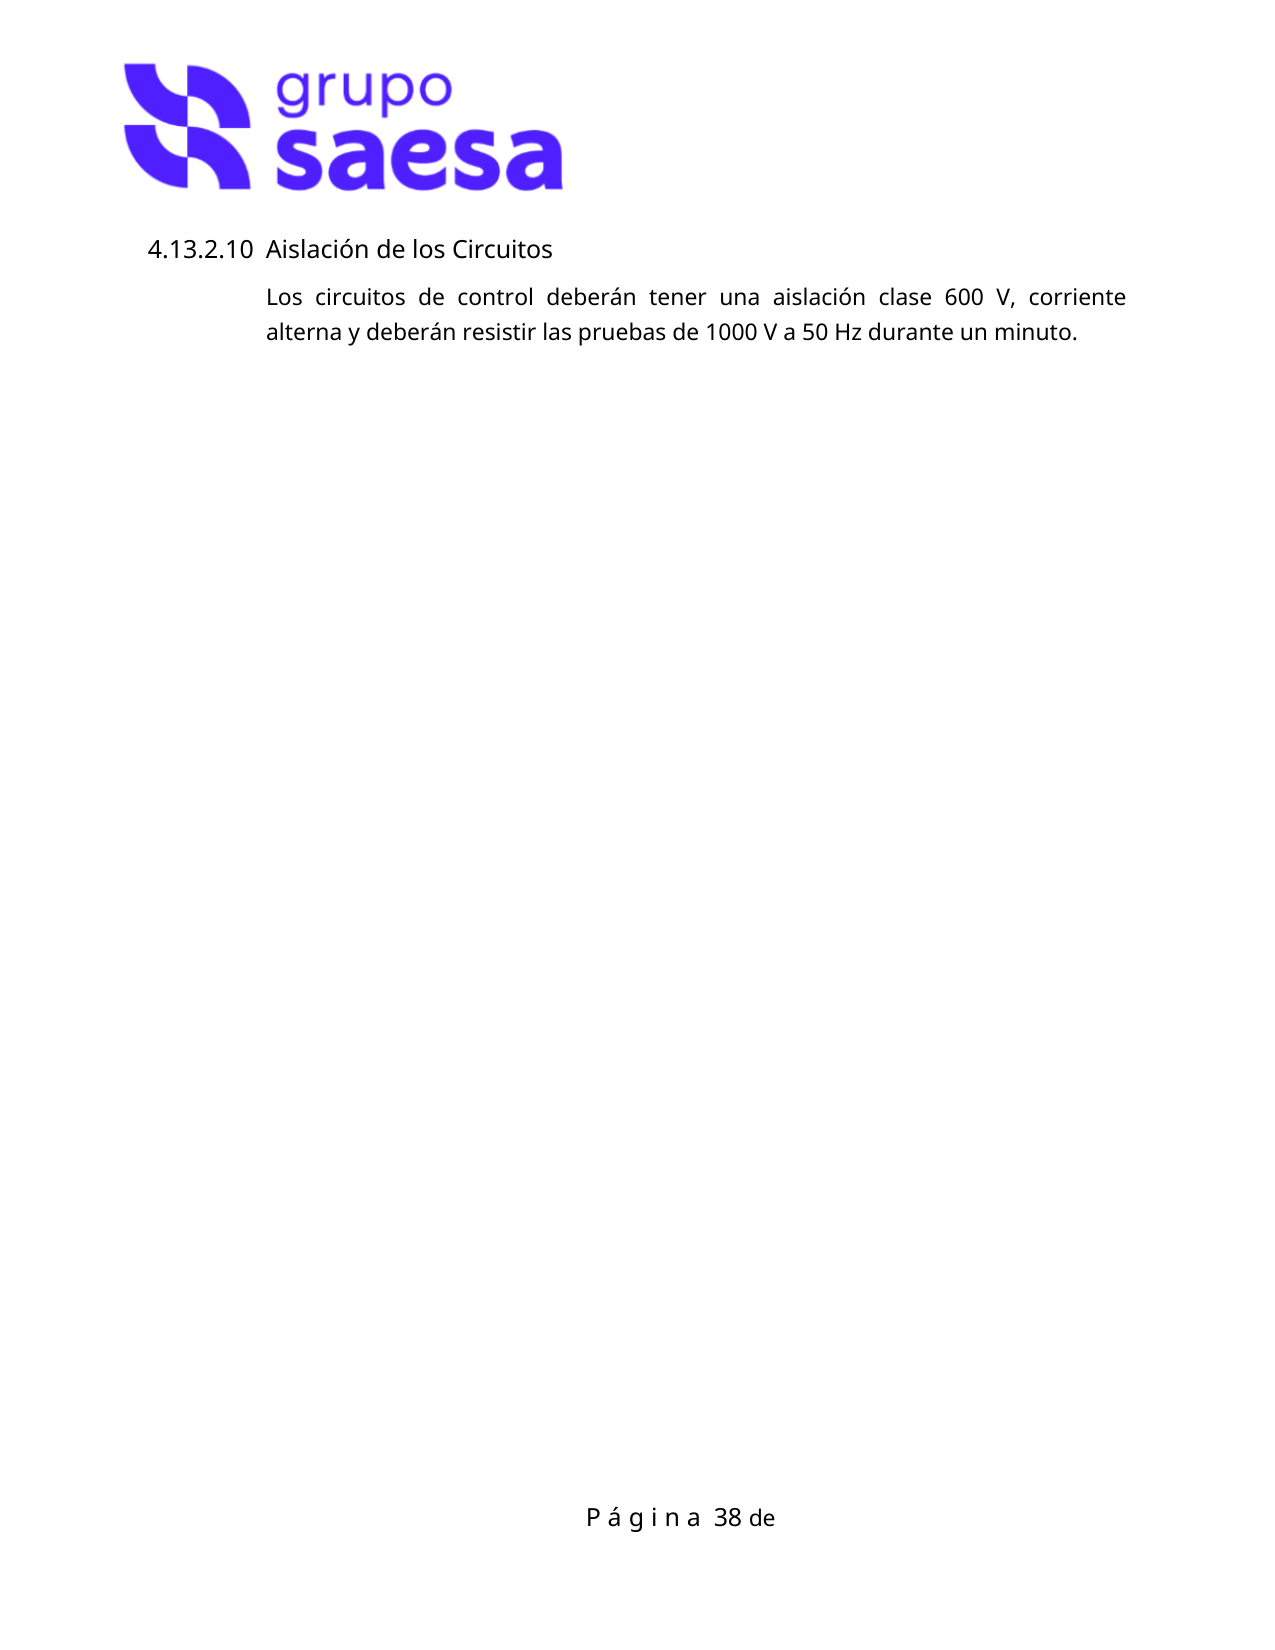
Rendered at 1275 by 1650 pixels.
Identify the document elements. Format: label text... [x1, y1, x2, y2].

subtitle Aislación de los Circuitos [148, 231, 1162, 265]
text Los circuitos de control deberán tener una aislación clase 600 V, corriente alterna y deberán resistir las pruebas de 1000 V a 50 Hz durante un minuto. [266, 281, 1127, 347]
picture [112, 54, 569, 195]
